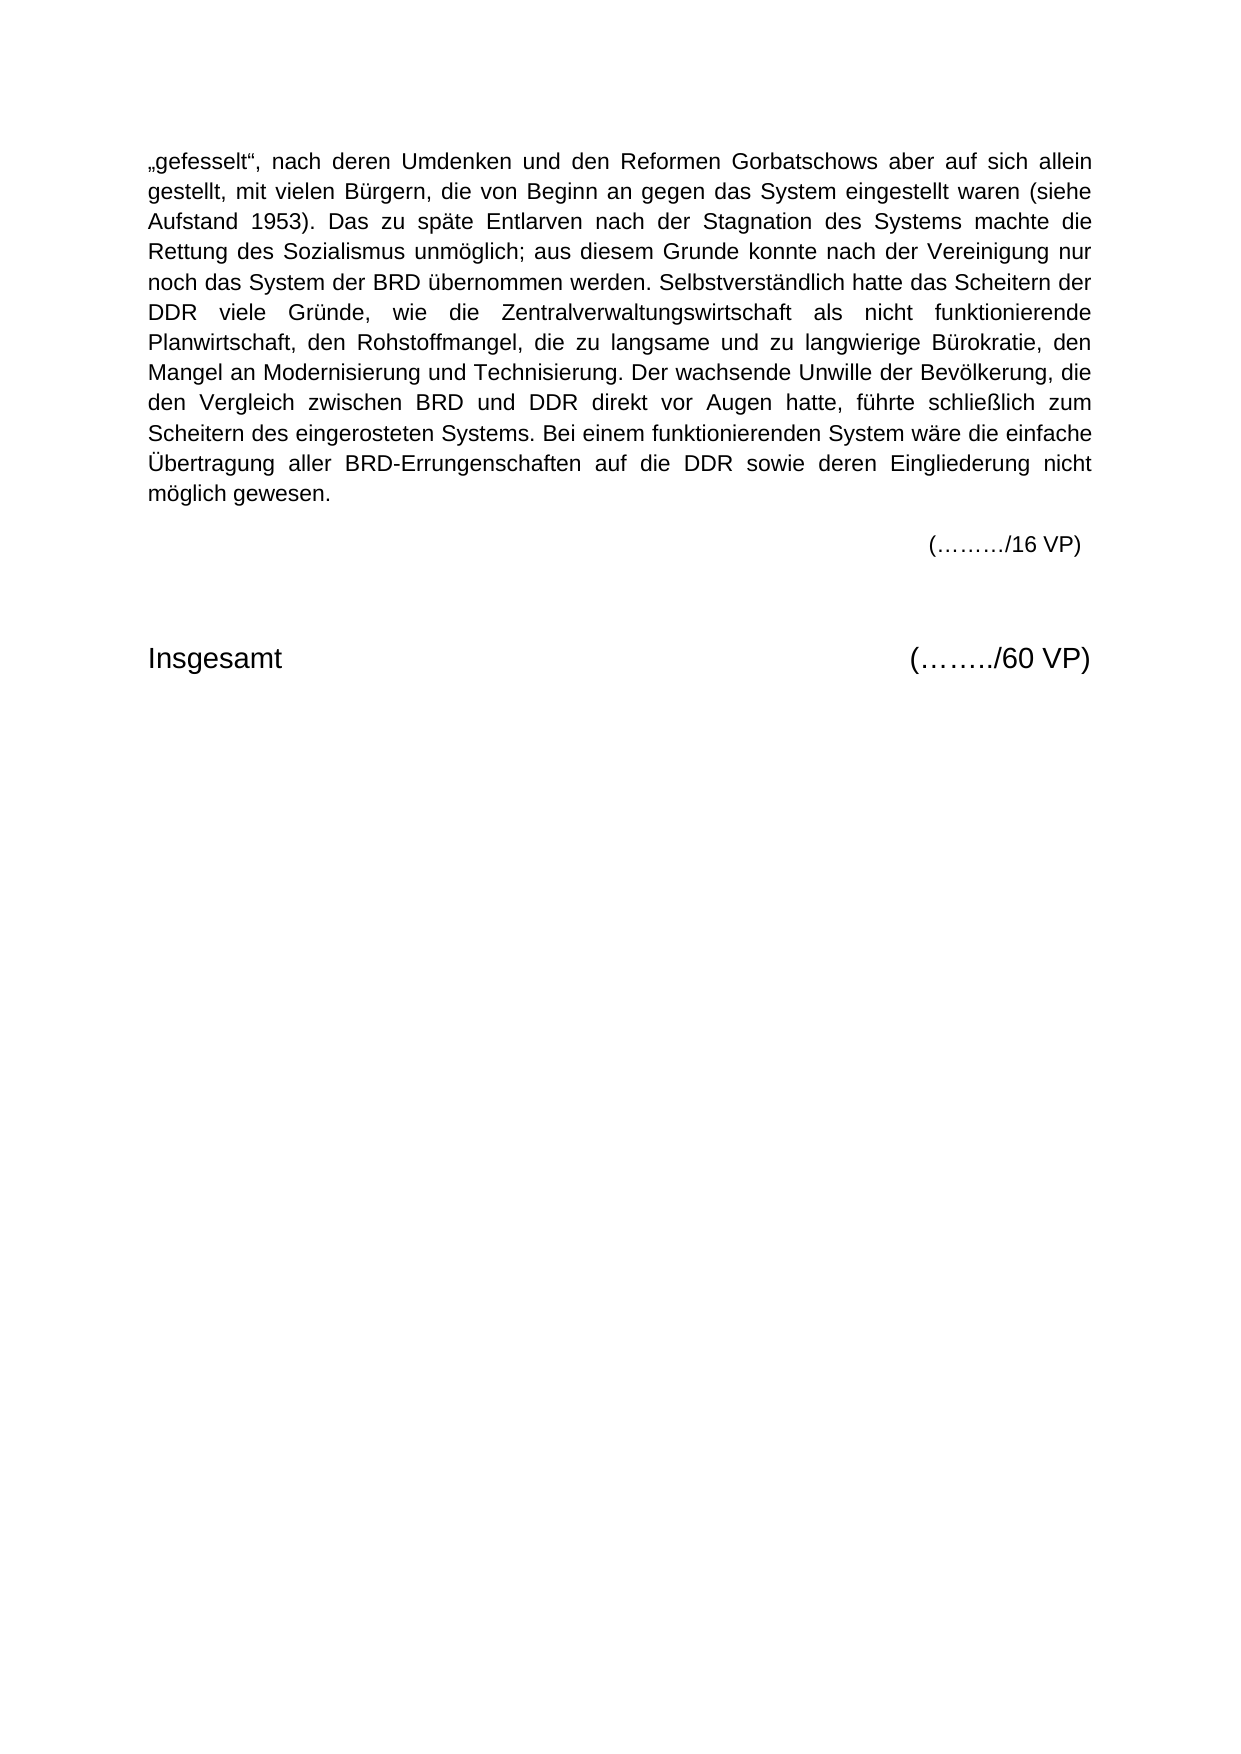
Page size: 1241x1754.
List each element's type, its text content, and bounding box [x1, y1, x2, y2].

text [148, 148, 1093, 506]
text Insgesamt (……../60 VP) [148, 641, 1093, 675]
text (………/16 VP) [148, 531, 1093, 557]
